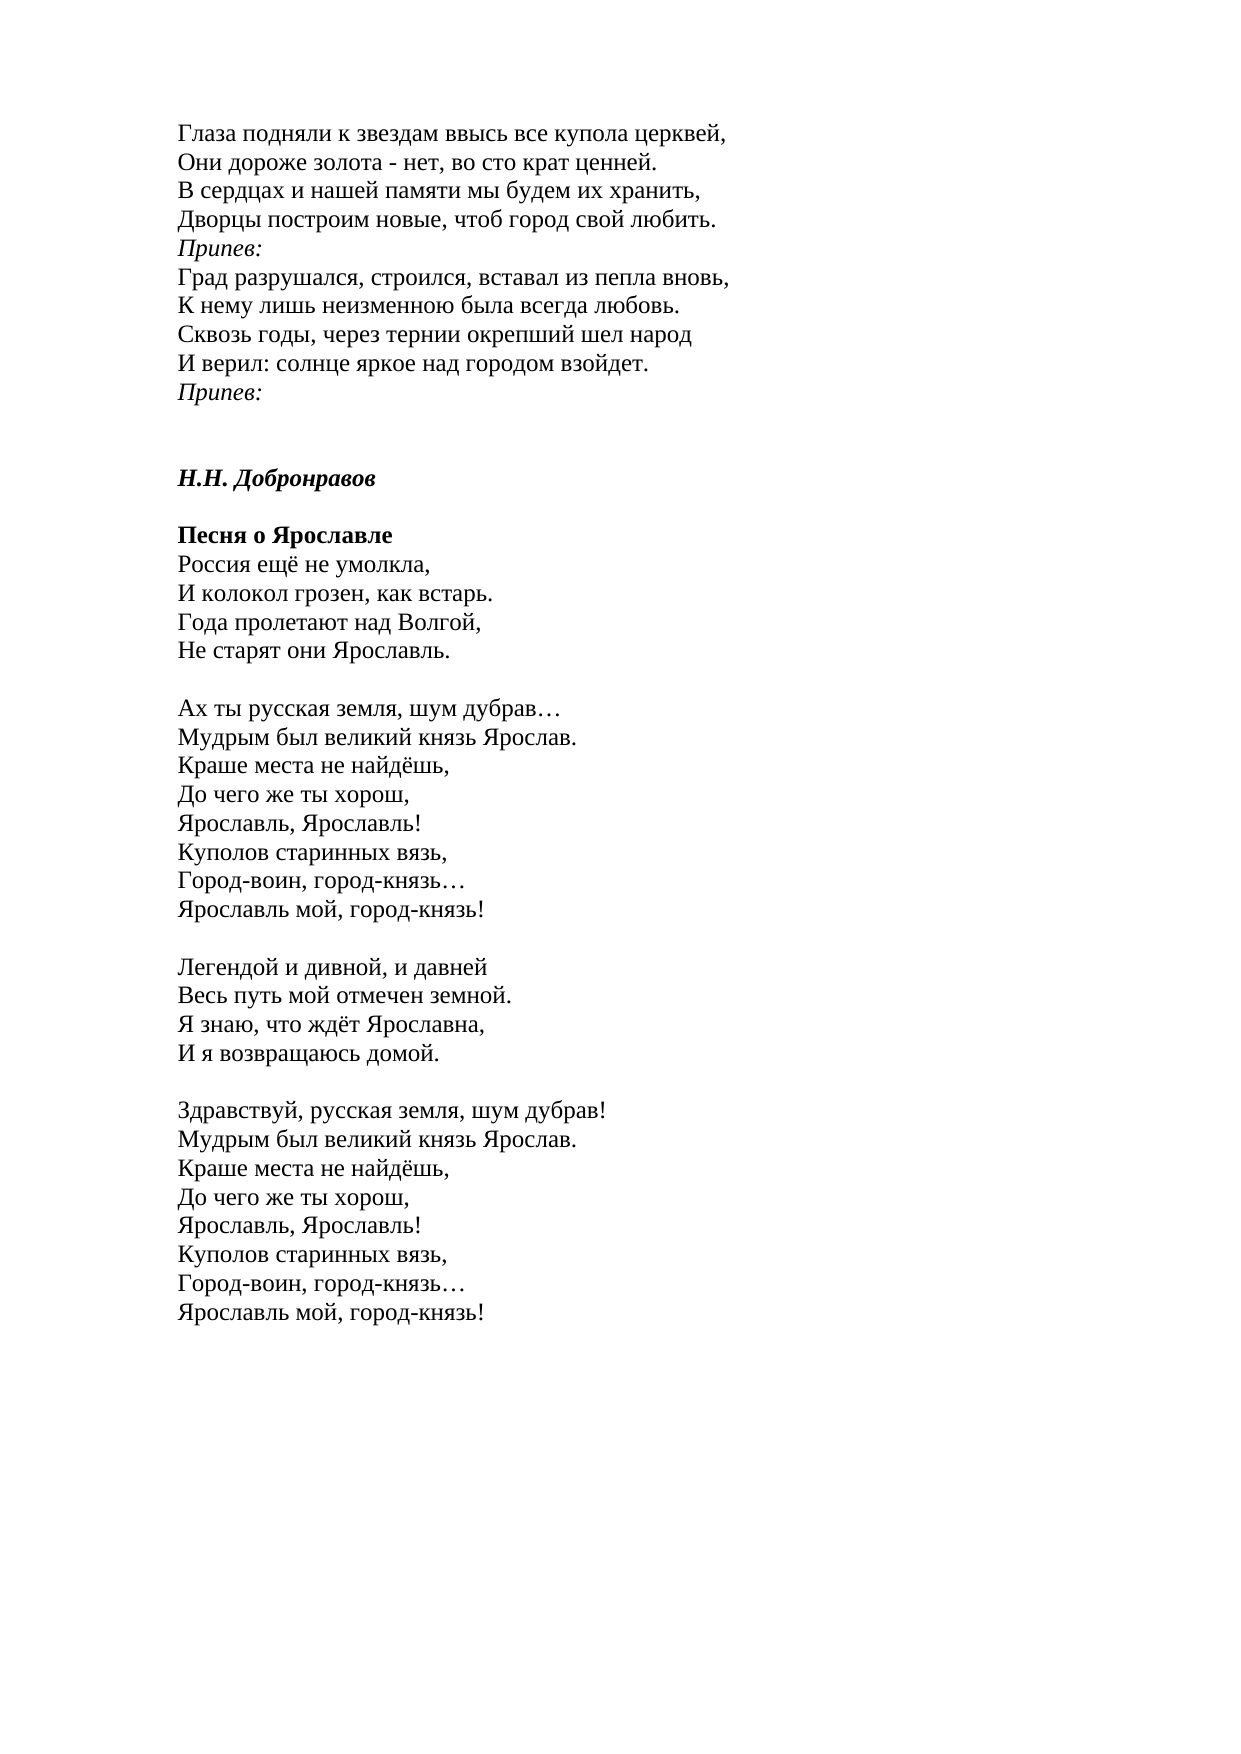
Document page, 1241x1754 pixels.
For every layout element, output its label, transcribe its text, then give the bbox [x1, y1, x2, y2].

text Россия ещё не умолкла, И колокол грозен, как встарь. Года пролетают над Волгой, Не старят они Ярославль. Ах ты русская земля, шум дубрав… Мудрым был великий князь Ярослав. Краше места не найдёшь, До чего же ты хорош, Ярославль, Ярославль! Куполов старинных вязь, Город-воин, город-князь… Ярославль мой, город-князь! Легендой и дивной, и давней Весь путь мой отмечен земной. Я знаю, что ждёт Ярославна, И я возвращаюсь домой. Здравствуй, русская земля, шум дубрав! Мудрым был великий князь Ярослав. Краше места не найдёшь, До чего же ты хорош, Ярославль, Ярославль! Куполов старинных вязь, Город-воин, город-князь… Ярославль мой, город-князь! [177, 549, 1152, 1326]
subtitle Н.Н. Добронравов [177, 463, 1152, 492]
subtitle Песня о Ярославле [177, 521, 1152, 549]
text Град разрушался, строился, вставал из пепла вновь, К нему лишь неизменною была всегда любовь. Сквозь годы, через тернии окрепший шел народ И верил: солнце яркое над городом взойдет. [177, 262, 1152, 377]
text Припев: [177, 377, 1152, 406]
text Припев: [177, 233, 1152, 262]
text Глаза подняли к звездам ввысь все купола церквей, Они дороже золота - нет, во сто крат ценней. В сердцах и нашей памяти мы будем их хранить, Дворцы построим новые, чтоб город свой любить. [177, 118, 1152, 233]
